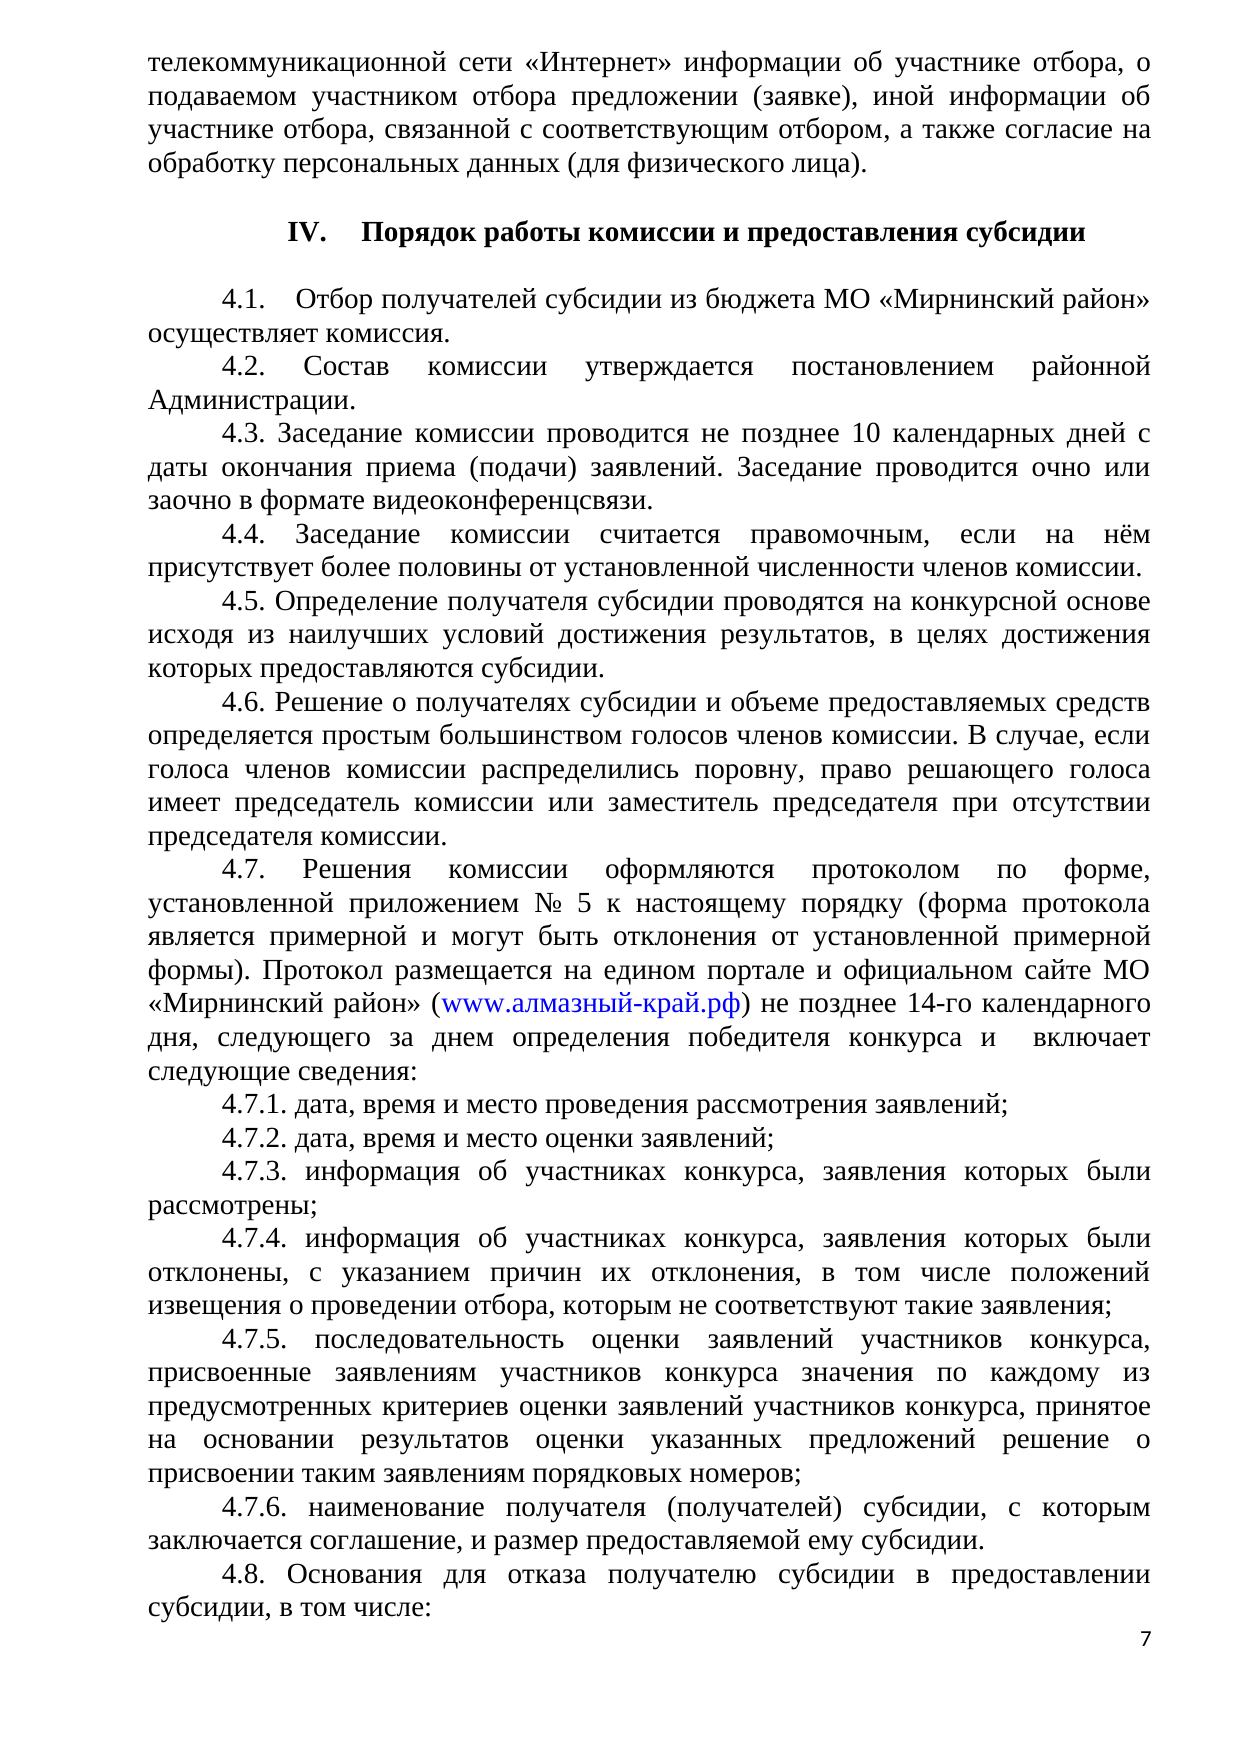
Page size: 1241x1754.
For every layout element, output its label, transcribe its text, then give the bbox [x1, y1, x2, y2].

list 4.2. Состав комиссии утверждается постановлением районной Администрации. [148, 348, 1152, 415]
list 4.8. Основания для отказа получателю субсидии в предоставлении субсидии, в том числе: [148, 1556, 1152, 1623]
list 4.1. Отбор получателей субсидии из бюджета МО «Мирнинский район» осуществляет комиссия. [148, 281, 1152, 348]
list 4.7.6. наименование получателя (получателей) субсидии, с которым заключается соглашение, и размер предоставляемой ему субсидии. [148, 1489, 1152, 1556]
list 4.7.3. информация об участниках конкурса, заявления которых были рассмотрены; [148, 1153, 1152, 1220]
list 4.7.1. дата, время и место проведения рассмотрения заявлений; [148, 1086, 1152, 1120]
list 4.7. Решения комиссии оформляются протоколом по форме, установленной приложением № 5 к настоящему порядку (форма протокола является примерной и могут быть отклонения от установленной примерной формы). Протокол размещается на едином портале и официальном сайте МО «Мирнинский район» (www.алмазный-край.рф) не позднее 14-го календарного дня, следующего за днем определения победителя конкурса и включает следующие сведения: [148, 851, 1152, 1086]
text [148, 44, 1152, 178]
list 4.6. Решение о получателях субсидии и объеме предоставляемых средств определяется простым большинством голосов членов комиссии. В случае, если голоса членов комиссии распределились поровну, право решающего голоса имеет председатель комиссии или заместитель председателя при отсутствии председателя комиссии. [148, 684, 1152, 851]
list 4.7.4. информация об участниках конкурса, заявления которых были отклонены, с указанием причин их отклонения, в том числе положений извещения о проведении отбора, которым не соответствуют такие заявления; [148, 1220, 1152, 1321]
list 4.7.5. последовательность оценки заявлений участников конкурса, присвоенные заявлениям участников конкурса значения по каждому из предусмотренных критериев оценки заявлений участников конкурса, принятое на основании результатов оценки указанных предложений решение о присвоении таким заявлениям порядковых номеров; [148, 1321, 1152, 1489]
list 4.3. Заседание комиссии проводится не позднее 10 календарных дней с даты окончания приема (подачи) заявлений. Заседание проводится очно или заочно в формате видеоконференцсвязи. [148, 415, 1152, 516]
list 4.4. Заседание комиссии считается правомочным, если на нём присутствует более половины от установленной численности членов комиссии. [148, 516, 1152, 583]
list 4.7.2. дата, время и место оценки заявлений; [148, 1120, 1152, 1153]
list IV. Порядок работы комиссии и предоставления субсидии [222, 214, 1152, 248]
list 4.5. Определение получателя субсидии проводятся на конкурсной основе исходя из наилучших условий достижения результатов, в целях достижения которых предоставляются субсидии. [148, 583, 1152, 684]
